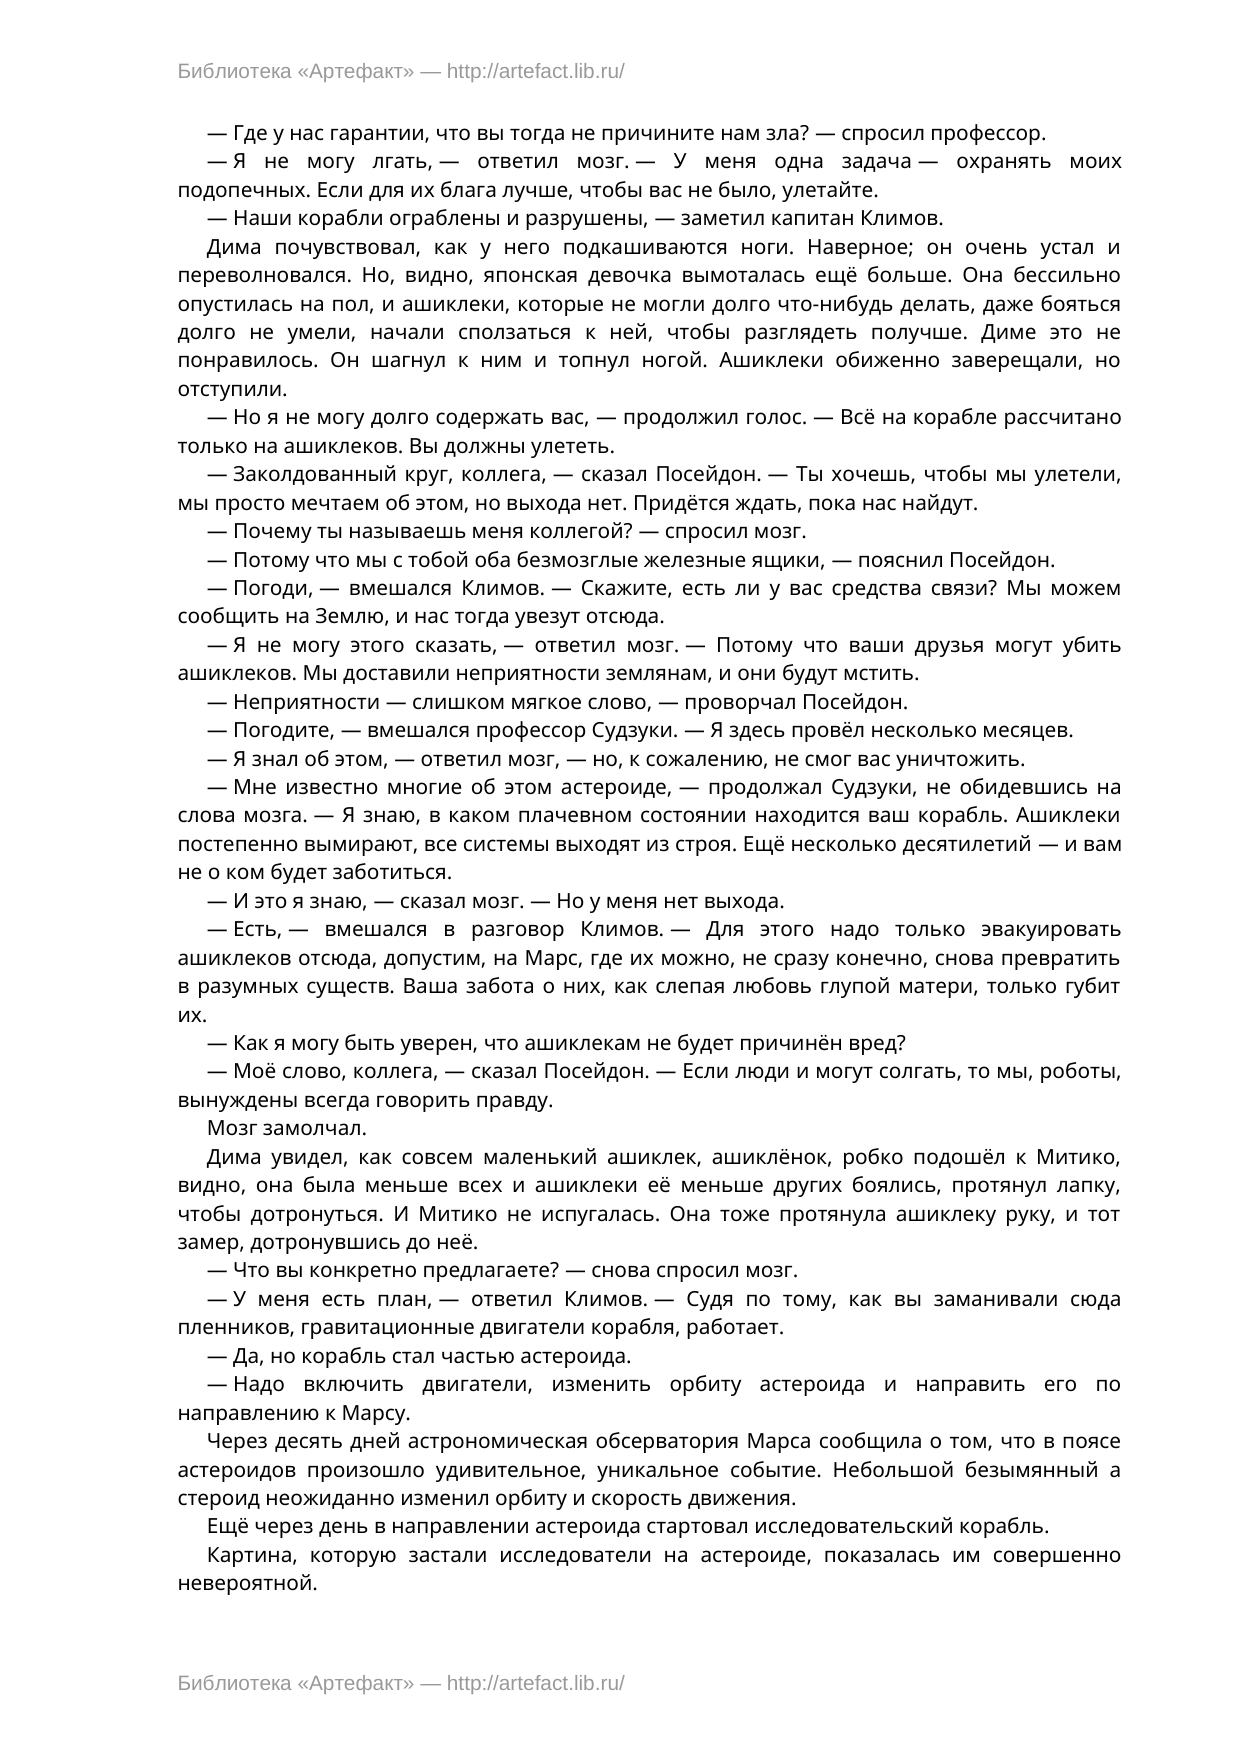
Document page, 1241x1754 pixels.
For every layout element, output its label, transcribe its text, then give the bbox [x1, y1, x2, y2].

text Дима почувствовал, как у него подкашиваются ноги. Наверное; он очень устал и переволновался. Но, видно, японская девочка вымоталась ещё больше. Она бессильно опустилась на пол, и ашиклеки, которые не могли долго что-нибудь делать, даже бояться долго не умели, начали сползаться к ней, чтобы разглядеть получше. Диме это не понравилось. Он шагнул к ним и топнул ногой. Ашиклеки обиженно заверещали, но отступили. [177, 232, 1122, 402]
text Через десять дней астрономическая обсерватория Марса сообщила о том, что в поясе астероидов произошло удивительное, уникальное событие. Небольшой безымянный а стероид неожиданно изменил орбиту и скорость движения. [177, 1426, 1122, 1512]
text — Погоди, — вмешался Климов. — Скажите, есть ли у вас средства связи? Мы можем сообщить на Землю, и нас тогда увезут отсюда. [177, 573, 1122, 630]
text — Наши корабли ограблены и разрушены, — заметил капитан Климов. [177, 203, 1122, 232]
text — Я не могу лгать, — ответил мозг. — У меня одна задача — охранять моих подопечных. Если для их блага лучше, чтобы вас не было, улетайте. [177, 147, 1122, 203]
text Ещё через день в направлении астероида стартовал исследовательский корабль. [177, 1512, 1122, 1540]
text Мозг замолчал. [177, 1113, 1122, 1142]
text — Как я могу быть уверен, что ашиклекам не будет причинён вред? [177, 1028, 1122, 1057]
text — Моё слово, коллега, — сказал Посейдон. — Если люди и могут солгать, то мы, роботы, вынуждены всегда говорить правду. [177, 1057, 1122, 1113]
text — Я не могу этого сказать, — ответил мозг. — Потому что ваши друзья могут убить ашиклеков. Мы доставили неприятности землянам, и они будут мстить. [177, 630, 1122, 687]
text — Я знал об этом, — ответил мозг, — но, к сожалению, не смог вас уничтожить. [177, 744, 1122, 772]
text — Неприятности — слишком мягкое слово, — проворчал Посейдон. [177, 687, 1122, 715]
text — Да, но корабль стал частью астероида. [177, 1341, 1122, 1369]
text Дима увидел, как совсем маленький ашиклек, ашиклёнок, робко подошёл к Митико, видно, она была меньше всех и ашиклеки её меньше других боялись, протянул лапку, чтобы дотронуться. И Митико не испугалась. Она тоже протянула ашиклеку руку, и тот замер, дотронувшись до неё. [177, 1142, 1122, 1256]
text — Что вы конкретно предлагаете? — снова спросил мозг. [177, 1256, 1122, 1284]
text — Мне известно многие об этом астероиде, — продолжал Судзуки, не обидевшись на слова мозга. — Я знаю, в каком плачевном состоянии находится ваш корабль. Ашиклеки постепенно вымирают, все системы выходят из строя. Ещё несколько десятилетий — и вам не о ком будет заботиться. [177, 772, 1122, 886]
text — Почему ты называешь меня коллегой? — спросил мозг. [177, 516, 1122, 545]
text — Заколдованный круг, коллега, — сказал Посейдон. — Ты хочешь, чтобы мы улетели, мы просто мечтаем об этом, но выхода нет. Придётся ждать, пока нас найдут. [177, 459, 1122, 516]
text — Где у нас гарантии, что вы тогда не причините нам зла? — спросил профессор. [177, 118, 1122, 147]
text — Надо включить двигатели, изменить орбиту астероида и направить его по направлению к Марсу. [177, 1369, 1122, 1426]
text Картина, которую застали исследователи на астероиде, показалась им совершенно невероятной. [177, 1540, 1122, 1597]
text — Есть, — вмешался в разговор Климов. — Для этого надо только эвакуировать ашиклеков отсюда, допустим, на Марс, где их можно, не сразу конечно, снова превратить в разумных существ. Ваша забота о них, как слепая любовь глупой матери, только губит их. [177, 914, 1122, 1028]
text — Но я не могу долго содержать вас, — продолжил голос. — Всё на корабле рассчитано только на ашиклеков. Вы должны улететь. [177, 402, 1122, 459]
text — У меня есть план, — ответил Климов. — Судя по тому, как вы заманивали сюда пленников, гравитационные двигатели корабля, работает. [177, 1284, 1122, 1341]
text — И это я знаю, — сказал мозг. — Но у меня нет выхода. [177, 886, 1122, 914]
text — Потому что мы с тобой оба безмозглые железные ящики, — пояснил Посейдон. [177, 545, 1122, 573]
text — Погодите, — вмешался профессор Судзуки. — Я здесь провёл несколько месяцев. [177, 715, 1122, 744]
